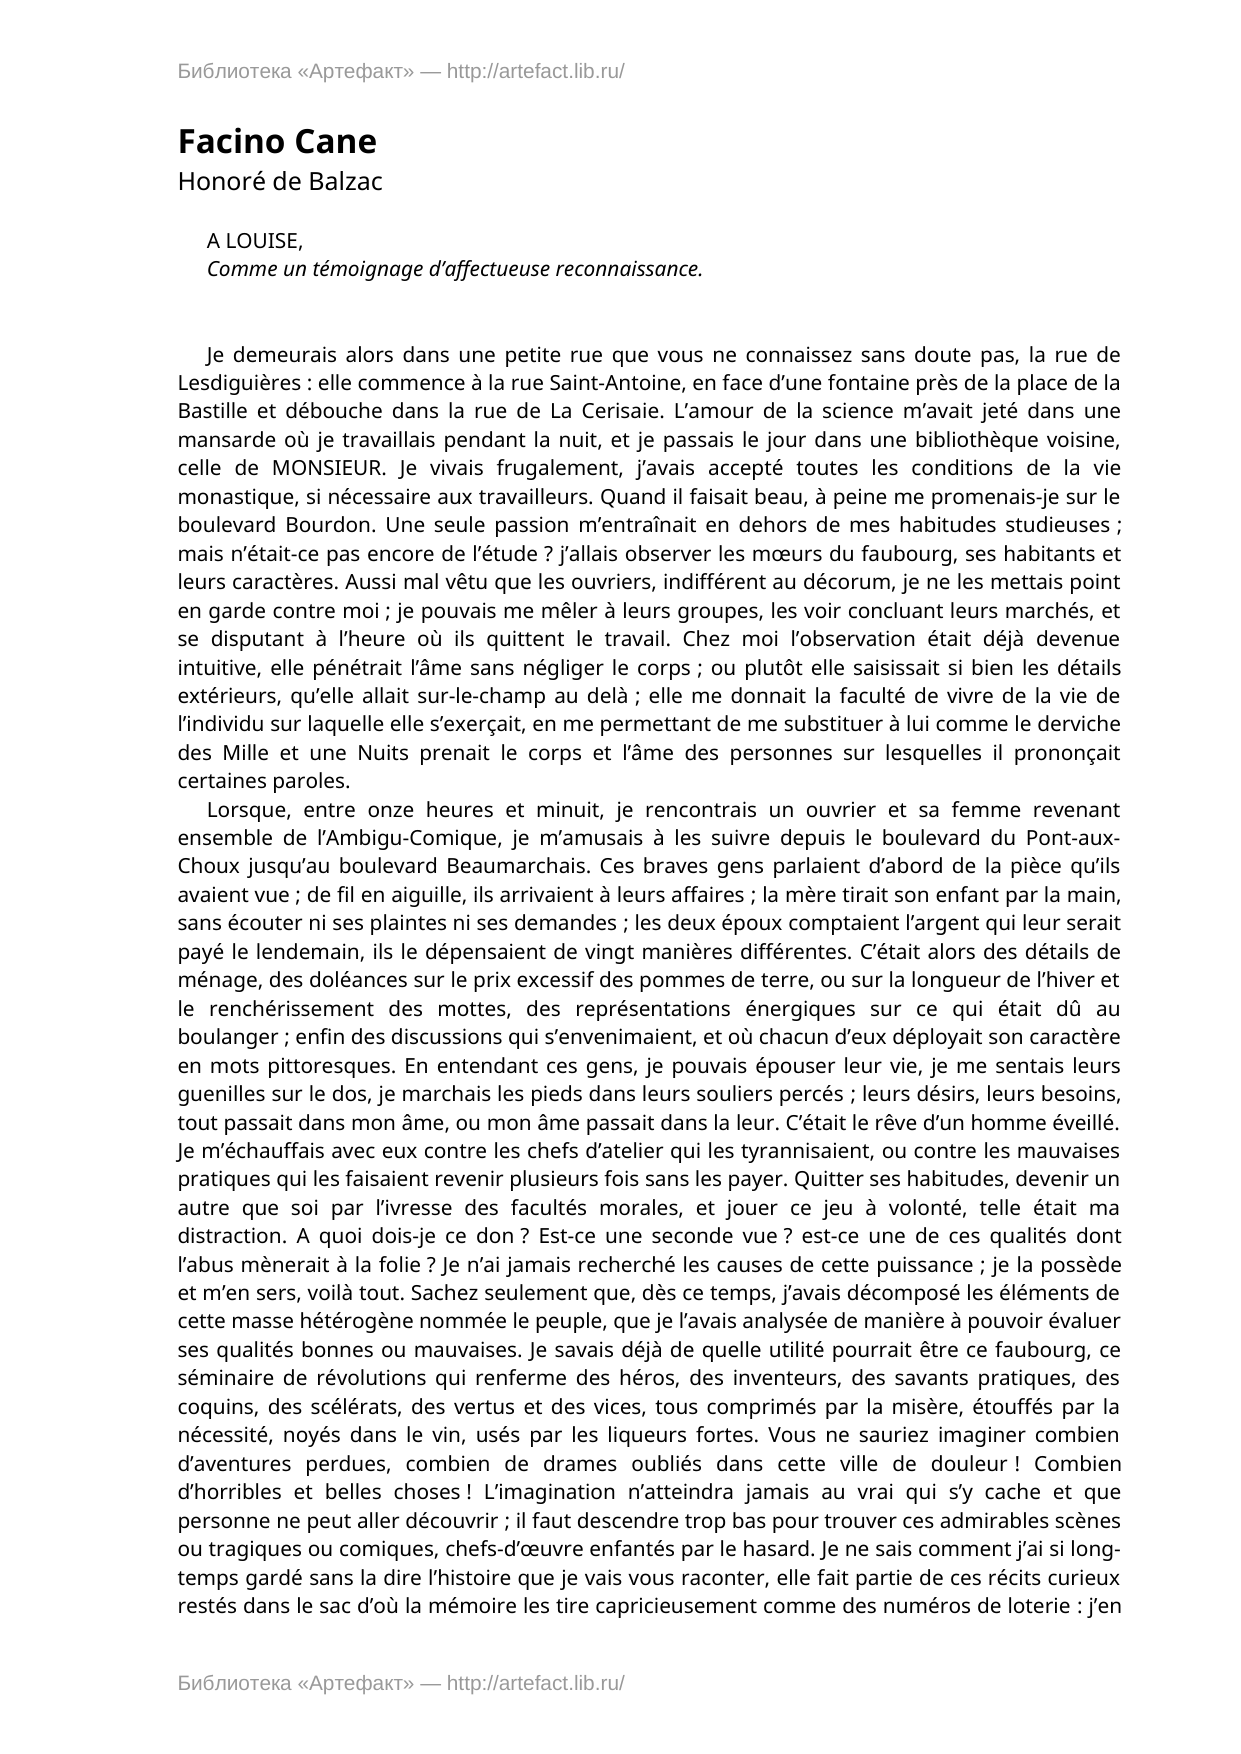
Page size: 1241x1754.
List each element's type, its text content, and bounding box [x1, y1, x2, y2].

text Je demeurais alors dans une petite rue que vous ne connaissez sans doute pas, la rue de Lesdiguières : elle commence à la rue Saint-Antoine, en face d’une fontaine près de la place de la Bastille et débouche dans la rue de La Cerisaie. L’amour de la science m’avait jeté dans une mansarde où je travaillais pendant la nuit, et je passais le jour dans une bibliothèque voisine, celle de MONSIEUR. Je vivais frugalement, j’avais accepté toutes les conditions de la vie monastique, si nécessaire aux travailleurs. Quand il faisait beau, à peine me promenais-je sur le boulevard Bourdon. Une seule passion m’entraînait en dehors de mes habitudes studieuses ; mais n’était-ce pas encore de l’étude ? j’allais observer les mœurs du faubourg, ses habitants et leurs caractères. Aussi mal vêtu que les ouvriers, indifférent au décorum, je ne les mettais point en garde contre moi ; je pouvais me mêler à leurs groupes, les voir concluant leurs marchés, et se disputant à l’heure où ils quittent le travail. Chez moi l’observation était déjà devenue intuitive, elle pénétrait l’âme sans négliger le corps ; ou plutôt elle saisissait si bien les détails extérieurs, qu’elle allait sur-le-champ au delà ; elle me donnait la faculté de vivre de la vie de l’individu sur laquelle elle s’exerçait, en me permettant de me substituer à lui comme le derviche des Mille et une Nuits prenait le corps et l’âme des personnes sur lesquelles il prononçait certaines paroles. [177, 340, 1122, 795]
text Comme un témoignage d’affectueuse reconnaissance. [177, 254, 1122, 283]
subtitle A LOUISE, [177, 226, 1122, 254]
subtitle Facino Cane [177, 118, 1122, 163]
subtitle Honoré de Balzac [177, 163, 1122, 198]
